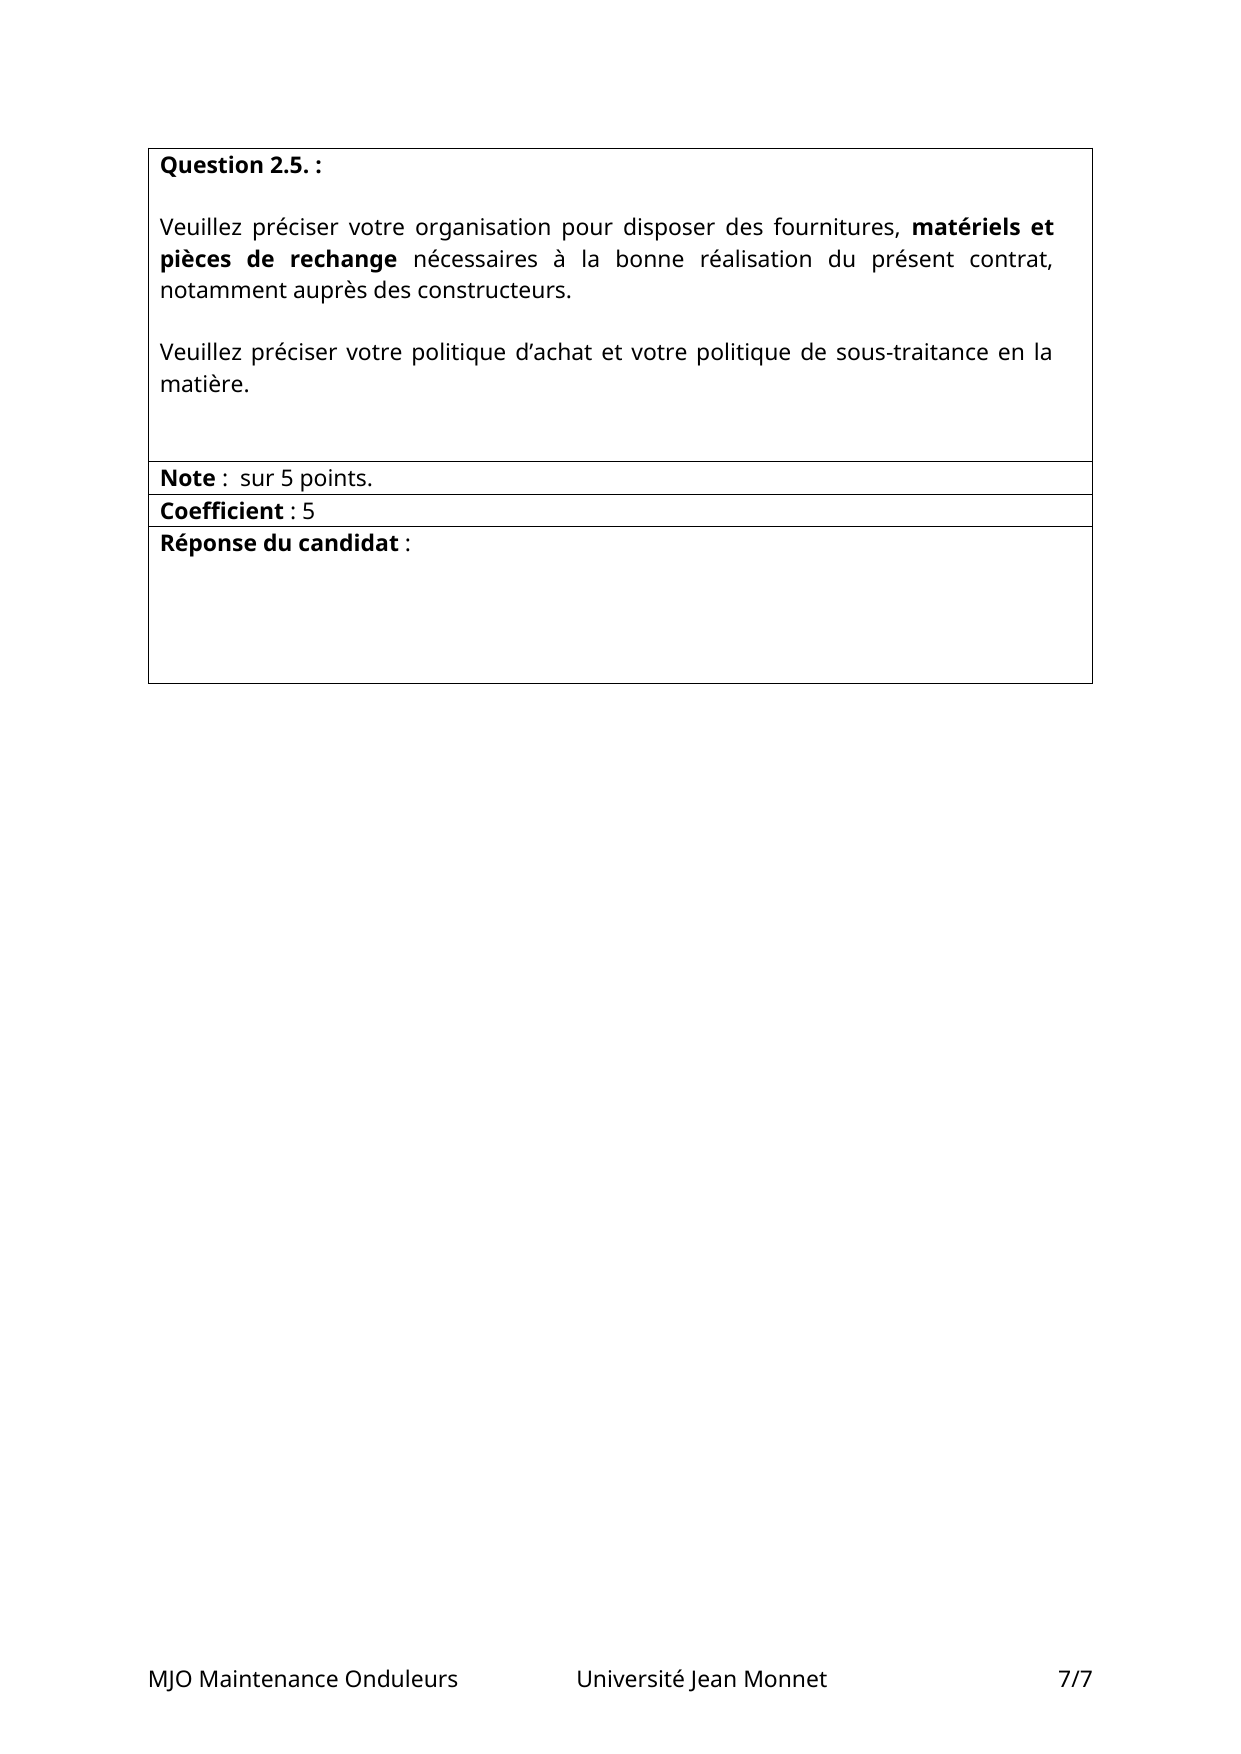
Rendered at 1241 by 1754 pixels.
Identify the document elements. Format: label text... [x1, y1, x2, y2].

table_cell Coefficient : 5 [149, 495, 1092, 526]
table_header Question 2.5. : Veuillez préciser votre organisation pour disposer des fournitures, matériels et pièces de rechange nécessaires à la bonne réalisation du présent contrat, notamment auprès des constructeurs. Veuillez préciser votre politique d’achat et votre politique de sous-traitance en la matière. [149, 149, 1092, 461]
table_cell Réponse du candidat : [149, 527, 1092, 683]
table_cell Note : sur 5 points. [149, 462, 1092, 493]
